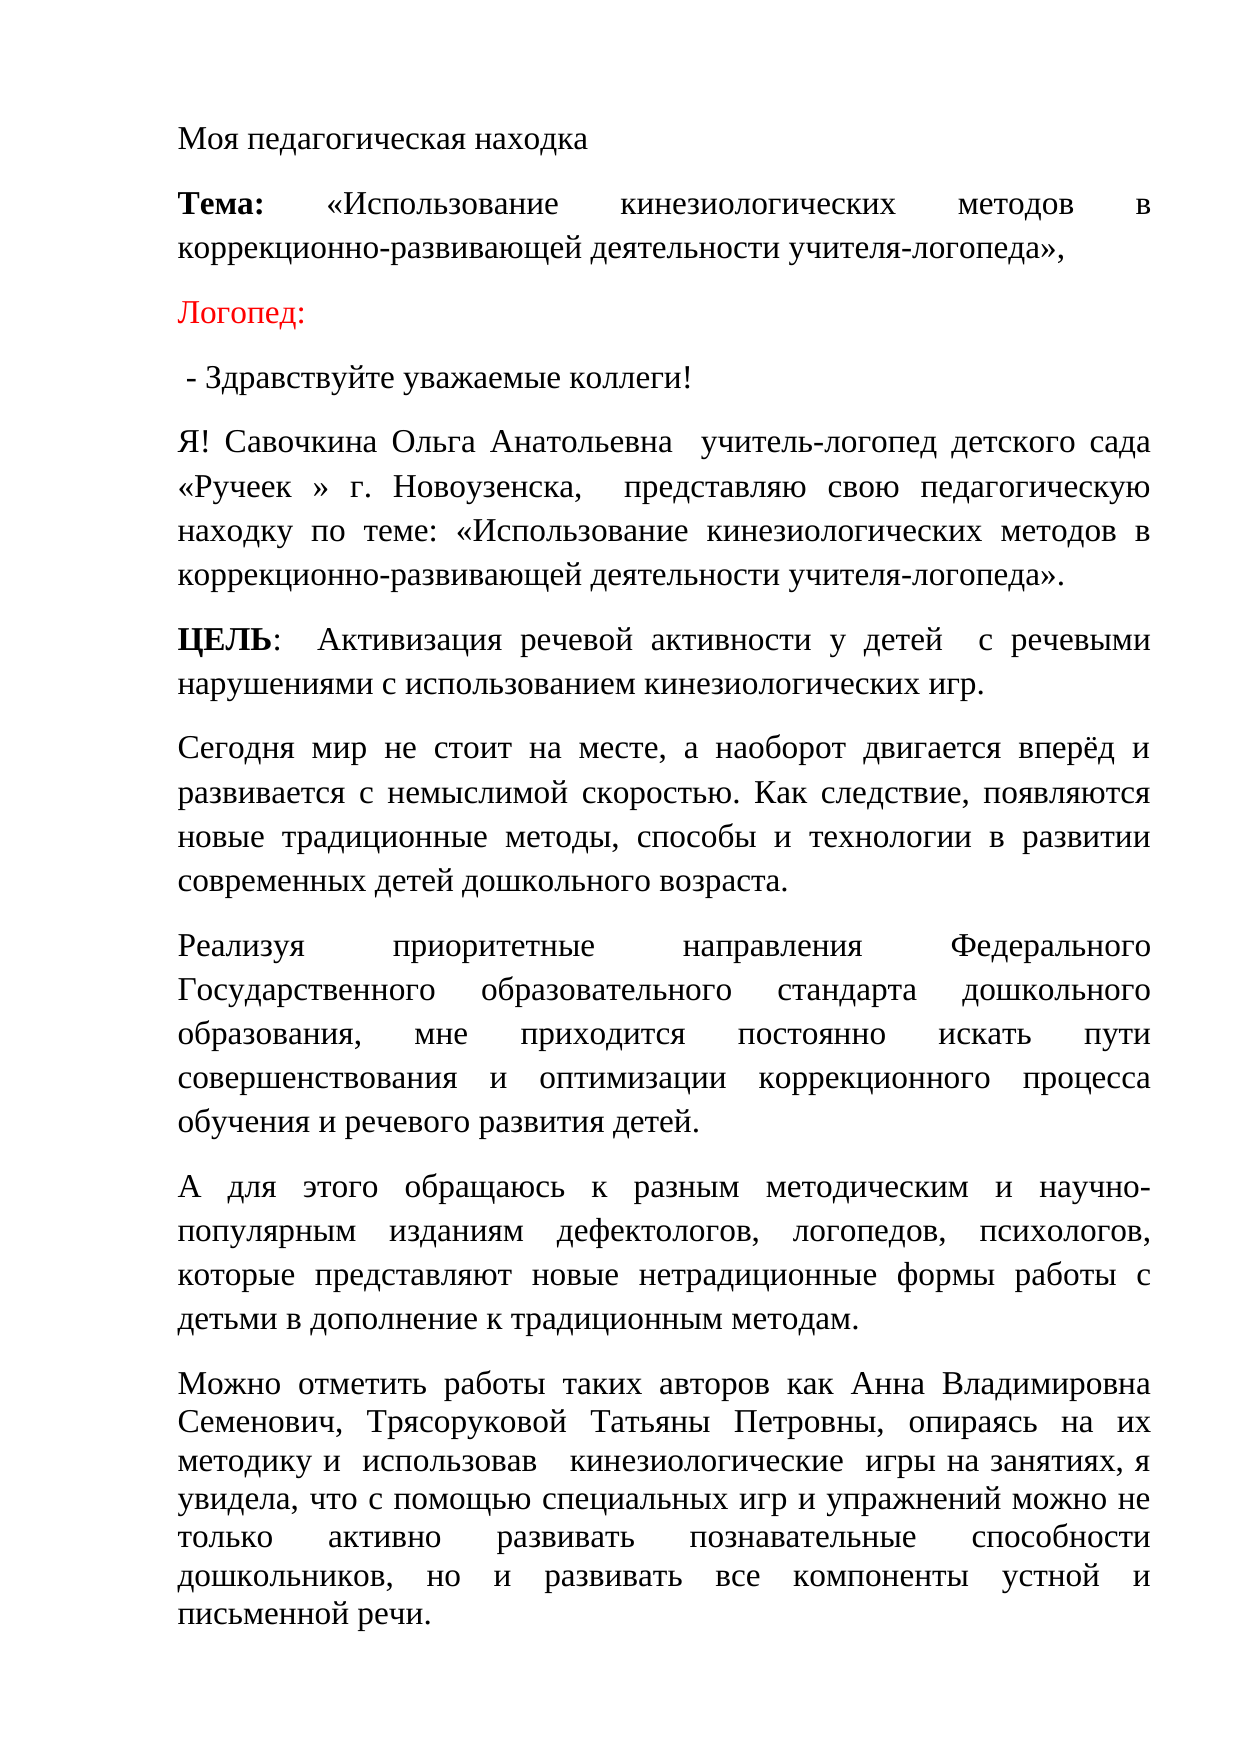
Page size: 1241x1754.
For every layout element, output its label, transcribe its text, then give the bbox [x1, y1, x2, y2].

text Реализуя приоритетные направления Федерального Государственного образовательного стандарта дошкольного образования, мне приходится постоянно искать пути совершенствования и оптимизации коррекционного процесса обучения и речевого развития детей. [177, 925, 1152, 1139]
text А для этого обращаюсь к разным методическим и научно-популярным изданиям дефектологов, логопедов, психологов, которые представляют новые нетрадиционные формы работы с детьми в дополнение к традиционным методам. [177, 1166, 1152, 1337]
text Тема: «Использование кинезиологических методов в коррекционно-развивающей деятельности учителя-логопеда», [177, 183, 1152, 265]
text Можно отметить работы таких авторов как Анна Владимировна Семенович, Трясоруковой Татьяны Петровны, опираясь на их методику и использовав кинезиологические игры на занятиях, я увидела, что с помощью специальных игр и упражнений можно не только активно развивать познавательные способности дошкольников, но и развивать все компоненты устной и письменной речи. [177, 1363, 1152, 1631]
text ЦЕЛЬ: Активизация речевой активности у детей с речевыми нарушениями с использованием кинезиологических игр. [177, 619, 1152, 701]
text - Здравствуйте уважаемые коллеги! [177, 357, 1152, 395]
text Сегодня мир не стоит на месте, а наоборот двигается вперёд и развивается с немыслимой скоростью. Как следствие, появляются новые традиционные методы, способы и технологии в развитии современных детей дошкольного возраста. [177, 728, 1152, 898]
text Логопед: [177, 292, 1152, 330]
text Я! Савочкина Ольга Анатольевна учитель-логопед детского сада «Ручеек » г. Новоузенска, представляю свою педагогическую находку по теме: «Использование кинезиологических методов в коррекционно-развивающей деятельности учителя-логопеда». [177, 422, 1152, 592]
text Моя педагогическая находка [177, 118, 1152, 156]
